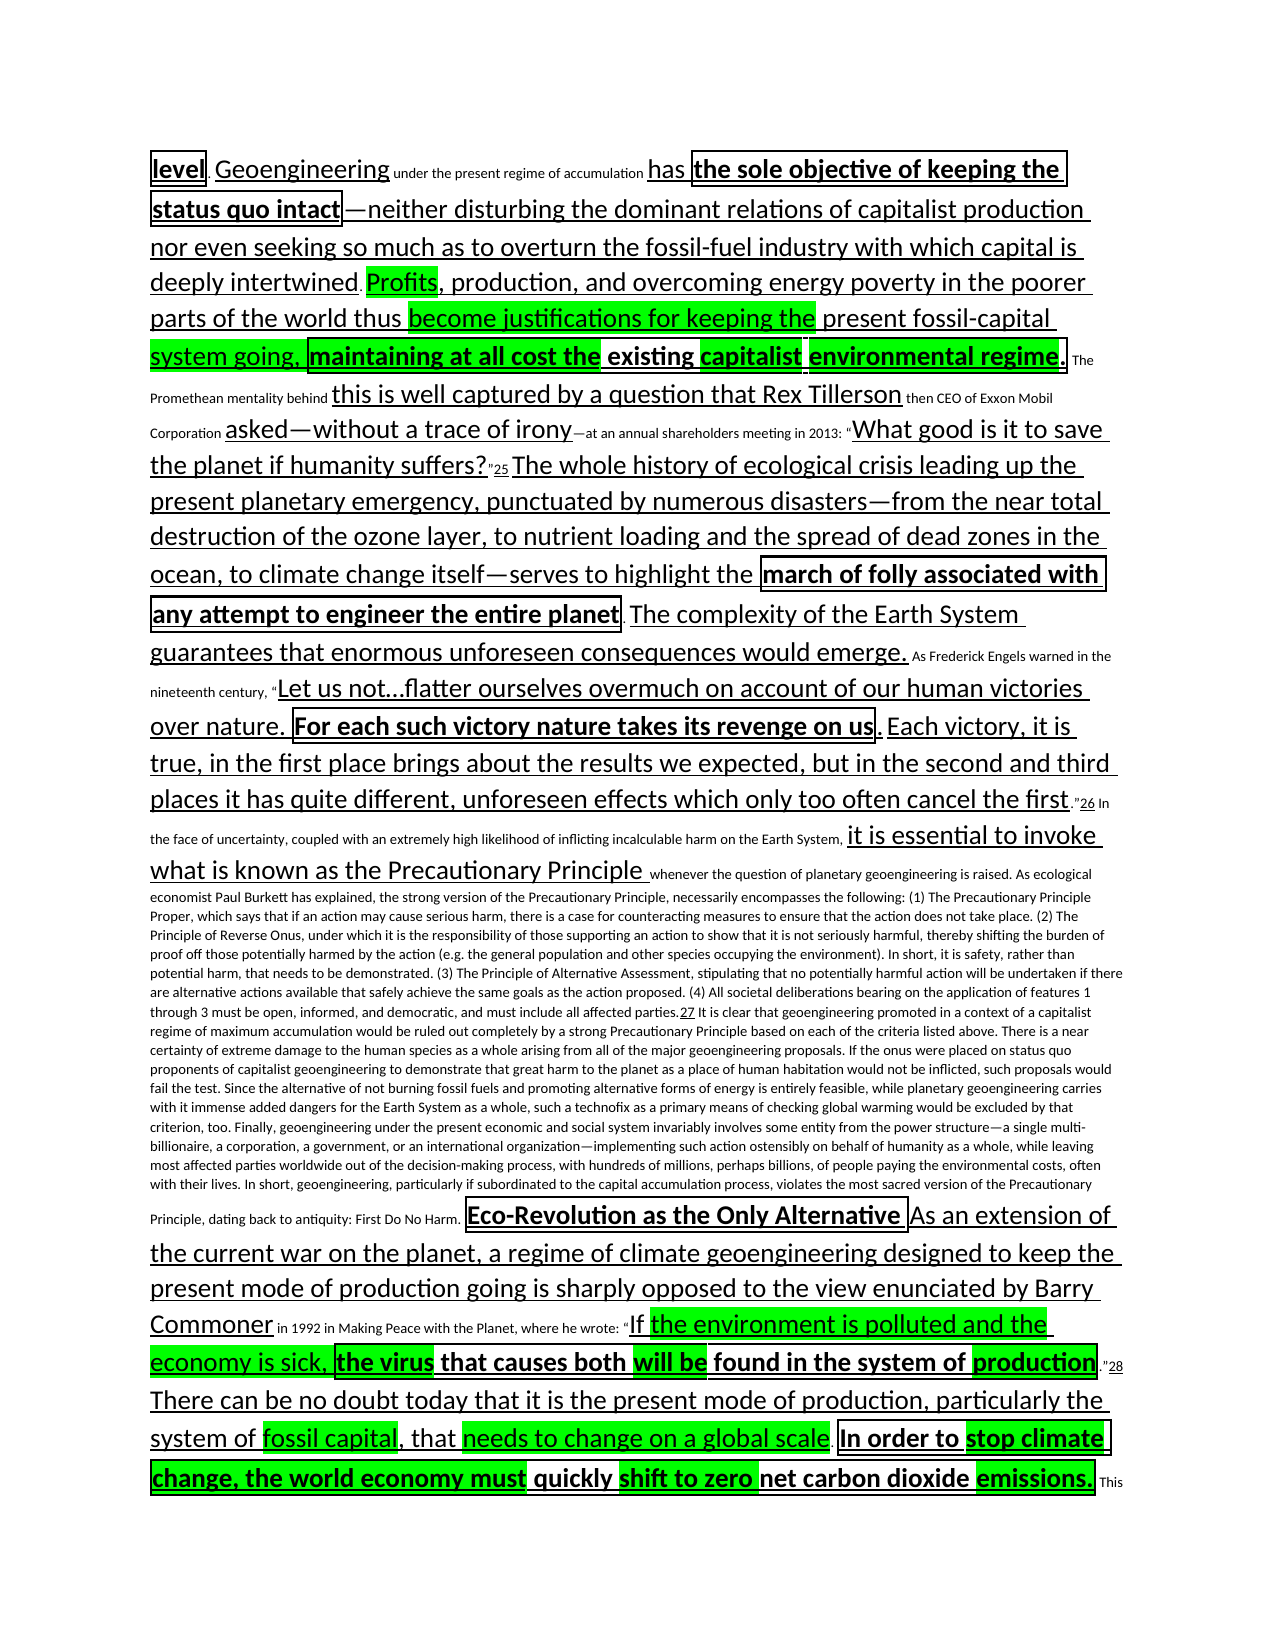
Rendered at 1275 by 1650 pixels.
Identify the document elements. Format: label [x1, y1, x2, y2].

text [150, 150, 1125, 1496]
